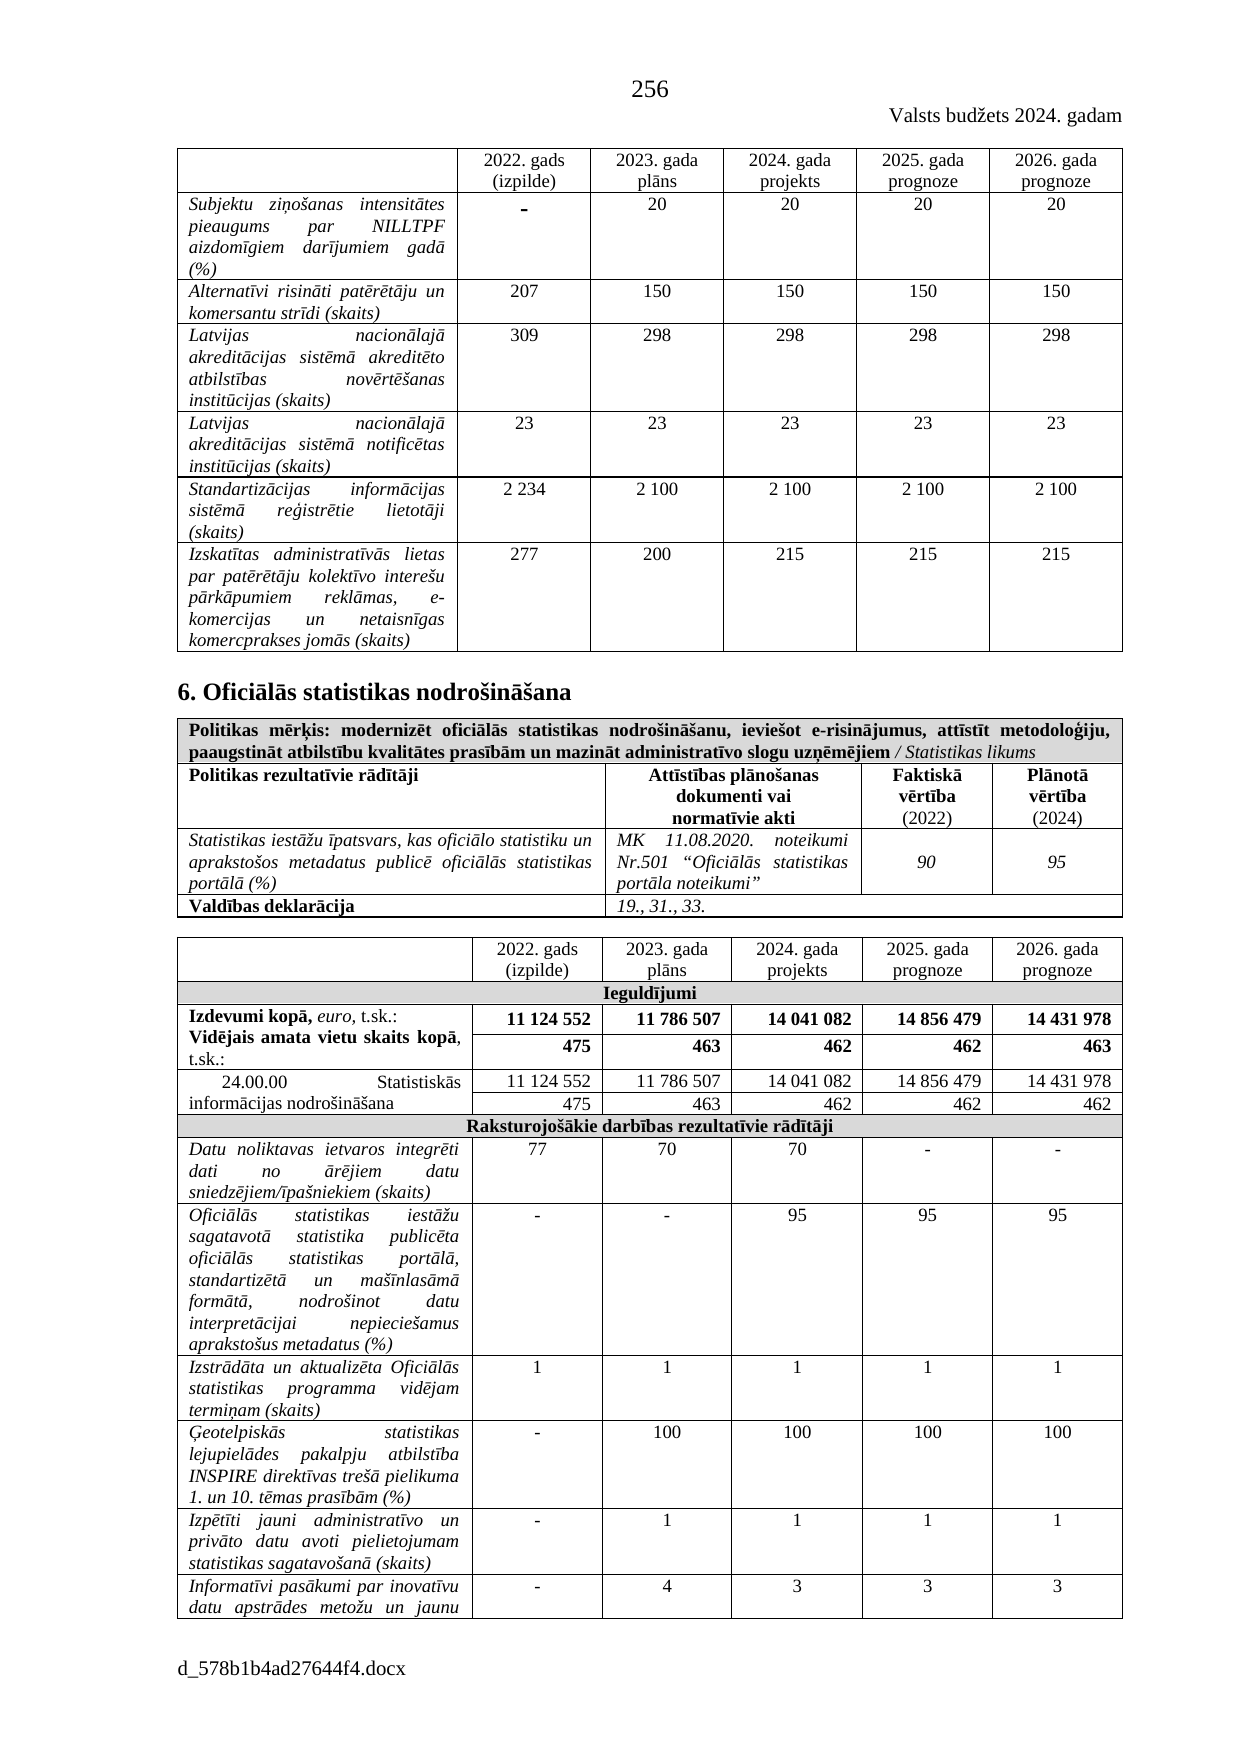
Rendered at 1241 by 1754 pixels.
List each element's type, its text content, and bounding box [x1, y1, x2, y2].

table_cell 90 [862, 829, 992, 894]
table_cell 277 [458, 543, 590, 651]
table_cell Faktiskā vērtība (2022) [862, 764, 992, 828]
table_cell 70 [603, 1138, 731, 1203]
table_cell 200 [591, 543, 723, 651]
table_cell Izskatītas administratīvās lietas par patērētāju kolektīvo interešu pārkāpumiem reklāmas, e-komercijas un netaisnīgas komercprakses jomās (skaits) [178, 543, 457, 651]
table_cell 100 [863, 1421, 992, 1508]
table_header 2022. gads (izpilde) [473, 938, 602, 981]
table_cell 150 [857, 280, 989, 323]
table_cell 14 431 978 [993, 1005, 1122, 1034]
table_cell Latvijas nacionālajā akreditācijas sistēmā notificētas institūcijas (skaits) [178, 412, 457, 476]
table_cell 150 [990, 280, 1122, 323]
table_cell Plānotā vērtība (2024) [993, 764, 1122, 828]
table_cell - [473, 1575, 602, 1618]
table_cell 215 [857, 543, 989, 651]
table_cell 95 [863, 1204, 992, 1355]
table_cell Subjektu ziņošanas intensitātes pieaugums par NILLTPF aizdomīgiem darījumiem gadā (%) [178, 193, 457, 279]
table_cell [178, 1575, 472, 1618]
table_cell 100 [732, 1421, 862, 1508]
table_cell 462 [993, 1093, 1122, 1114]
table_header 2023. gada plāns [603, 938, 731, 981]
table_cell 11 786 507 [603, 1005, 731, 1034]
table_cell 1 [732, 1509, 862, 1573]
table_cell 23 [857, 412, 989, 476]
table_cell 462 [732, 1035, 862, 1069]
table_header [178, 938, 472, 981]
table_cell 100 [603, 1421, 731, 1508]
table_cell 20 [724, 193, 856, 279]
table_cell Izpētīti jauni administratīvo un privāto datu avoti pielietojumam statistikas sagatavošanā (skaits) [178, 1509, 472, 1573]
table_cell Statistikas iestāžu īpatsvars, kas oficiālo statistiku un aprakstošos metadatus publicē oficiālās statistikas portālā (%) [178, 829, 605, 894]
table_cell - [473, 1509, 602, 1573]
table_cell 1 [863, 1356, 992, 1420]
table_cell 3 [732, 1575, 862, 1618]
table_cell 4 [603, 1575, 731, 1618]
table_cell 475 [473, 1093, 602, 1114]
table_cell 14 041 082 [732, 1070, 862, 1092]
table_cell Datu noliktavas ietvaros integrēti dati no ārējiem datu sniedzējiem/īpašniekiem (skaits) [178, 1138, 472, 1203]
table_cell Izstrādāta un aktualizēta Oficiālās statistikas programma vidējam termiņam (skaits) [178, 1356, 472, 1420]
table_header 2026. gada prognoze [993, 938, 1122, 981]
table_header 2022. gads (izpilde) [458, 149, 590, 192]
table_header 2025. gada prognoze [863, 938, 992, 981]
table_cell 14 041 082 [732, 1005, 862, 1034]
table_cell 100 [993, 1421, 1122, 1508]
table_header 2025. gada prognoze [857, 149, 989, 192]
table_cell 11 786 507 [603, 1070, 731, 1092]
table_cell 23 [724, 412, 856, 476]
table_cell - [458, 193, 590, 279]
table_cell 150 [724, 280, 856, 323]
table_cell - [473, 1421, 602, 1508]
table_header 2024. gada projekts [724, 149, 856, 192]
table_cell - [993, 1138, 1122, 1203]
table_cell 1 [863, 1509, 992, 1573]
table_cell 1 [732, 1356, 862, 1420]
table_cell Raksturojošākie darbības rezultatīvie rādītāji [178, 1115, 1122, 1137]
table_cell 23 [591, 412, 723, 476]
table_header 2023. gada plāns [591, 149, 723, 192]
table_cell 2 100 [591, 478, 723, 542]
table_cell 3 [993, 1575, 1122, 1618]
table_cell Standartizācijas informācijas sistēmā reģistrētie lietotāji (skaits) [178, 478, 457, 542]
table_cell 463 [603, 1035, 731, 1069]
table_cell Attīstības plānošanas dokumenti vai normatīvie akti [606, 764, 861, 828]
table_cell 298 [591, 324, 723, 411]
table_cell 11 124 552 [473, 1070, 602, 1092]
table_header 2026. gada prognoze [990, 149, 1122, 192]
table_cell 20 [591, 193, 723, 279]
table_cell Izdevumi kopā, euro, t.sk.: Vidējais amata vietu skaits kopā, t.sk.: [178, 1005, 472, 1069]
table_cell 298 [724, 324, 856, 411]
table_cell 298 [857, 324, 989, 411]
table_cell 77 [473, 1138, 602, 1203]
table_cell Latvijas nacionālajā akreditācijas sistēmā akreditēto atbilstības novērtēšanas institūcijas (skaits) [178, 324, 457, 411]
table_header [178, 149, 457, 192]
table_cell 2 100 [857, 478, 989, 542]
table_cell 462 [863, 1093, 992, 1114]
table_cell 23 [458, 412, 590, 476]
table_cell 2 100 [990, 478, 1122, 542]
table_cell 3 [863, 1575, 992, 1618]
table_cell 463 [993, 1035, 1122, 1069]
table_cell 20 [990, 193, 1122, 279]
table_cell 150 [591, 280, 723, 323]
text 6. Oficiālās statistikas nodrošināšana [177, 677, 1122, 706]
table_cell 20 [857, 193, 989, 279]
table_cell 462 [732, 1093, 862, 1114]
table_cell 1 [993, 1356, 1122, 1420]
table_cell Oficiālās statistikas iestāžu sagatavotā statistika publicēta oficiālās statistikas portālā, standartizētā un mašīnlasāmā formātā, nodrošinot datu interpretācijai nepieciešamus aprakstošus metadatus (%) [178, 1204, 472, 1355]
table_cell 11 124 552 [473, 1005, 602, 1034]
table_cell 19., 31., 33. [606, 895, 1122, 916]
table_cell Ieguldījumi [178, 982, 1122, 1003]
table_cell 14 856 479 [863, 1005, 992, 1034]
table_cell 23 [990, 412, 1122, 476]
table_cell MK 11.08.2020. noteikumi Nr.501 “Oficiālās statistikas portāla noteikumi” [606, 829, 861, 894]
table_cell 462 [863, 1035, 992, 1069]
table_cell 463 [603, 1093, 731, 1114]
table_cell 215 [990, 543, 1122, 651]
table_cell - [473, 1204, 602, 1355]
table_cell 207 [458, 280, 590, 323]
table_cell 309 [458, 324, 590, 411]
table_cell 95 [993, 829, 1122, 894]
table_cell 95 [732, 1204, 862, 1355]
table_cell 1 [603, 1509, 731, 1573]
table_cell 1 [473, 1356, 602, 1420]
table_cell 215 [724, 543, 856, 651]
table_cell - [603, 1204, 731, 1355]
table_cell Politikas rezultatīvie rādītāji [178, 764, 605, 828]
table_header Politikas mērķis: modernizēt oficiālās statistikas nodrošināšanu, ieviešot e-risinājumus, attīstīt metodoloģiju, paaugstināt atbilstību kvalitātes prasībām un mazināt administratīvo slogu uzņēmējiem / Statistikas likums [178, 719, 1122, 762]
table_cell 24.00.00 Statistiskās informācijas nodrošināšana [178, 1070, 472, 1114]
table_cell 1 [993, 1509, 1122, 1573]
table_cell 298 [990, 324, 1122, 411]
table_cell 2 234 [458, 478, 590, 542]
table_cell - [863, 1138, 992, 1203]
table_cell 475 [473, 1035, 602, 1069]
table_header 2024. gada projekts [732, 938, 862, 981]
table_cell 2 100 [724, 478, 856, 542]
table_cell 14 856 479 [863, 1070, 992, 1092]
table_cell Alternatīvi risināti patērētāju un komersantu strīdi (skaits) [178, 280, 457, 323]
table_cell Ģeotelpiskās statistikas lejupielādes pakalpju atbilstība INSPIRE direktīvas trešā pielikuma 1. un 10. tēmas prasībām (%) [178, 1421, 472, 1508]
table_cell 95 [993, 1204, 1122, 1355]
table_cell 14 431 978 [993, 1070, 1122, 1092]
table_cell Valdības deklarācija [178, 895, 605, 916]
table_cell 70 [732, 1138, 862, 1203]
table_cell 1 [603, 1356, 731, 1420]
